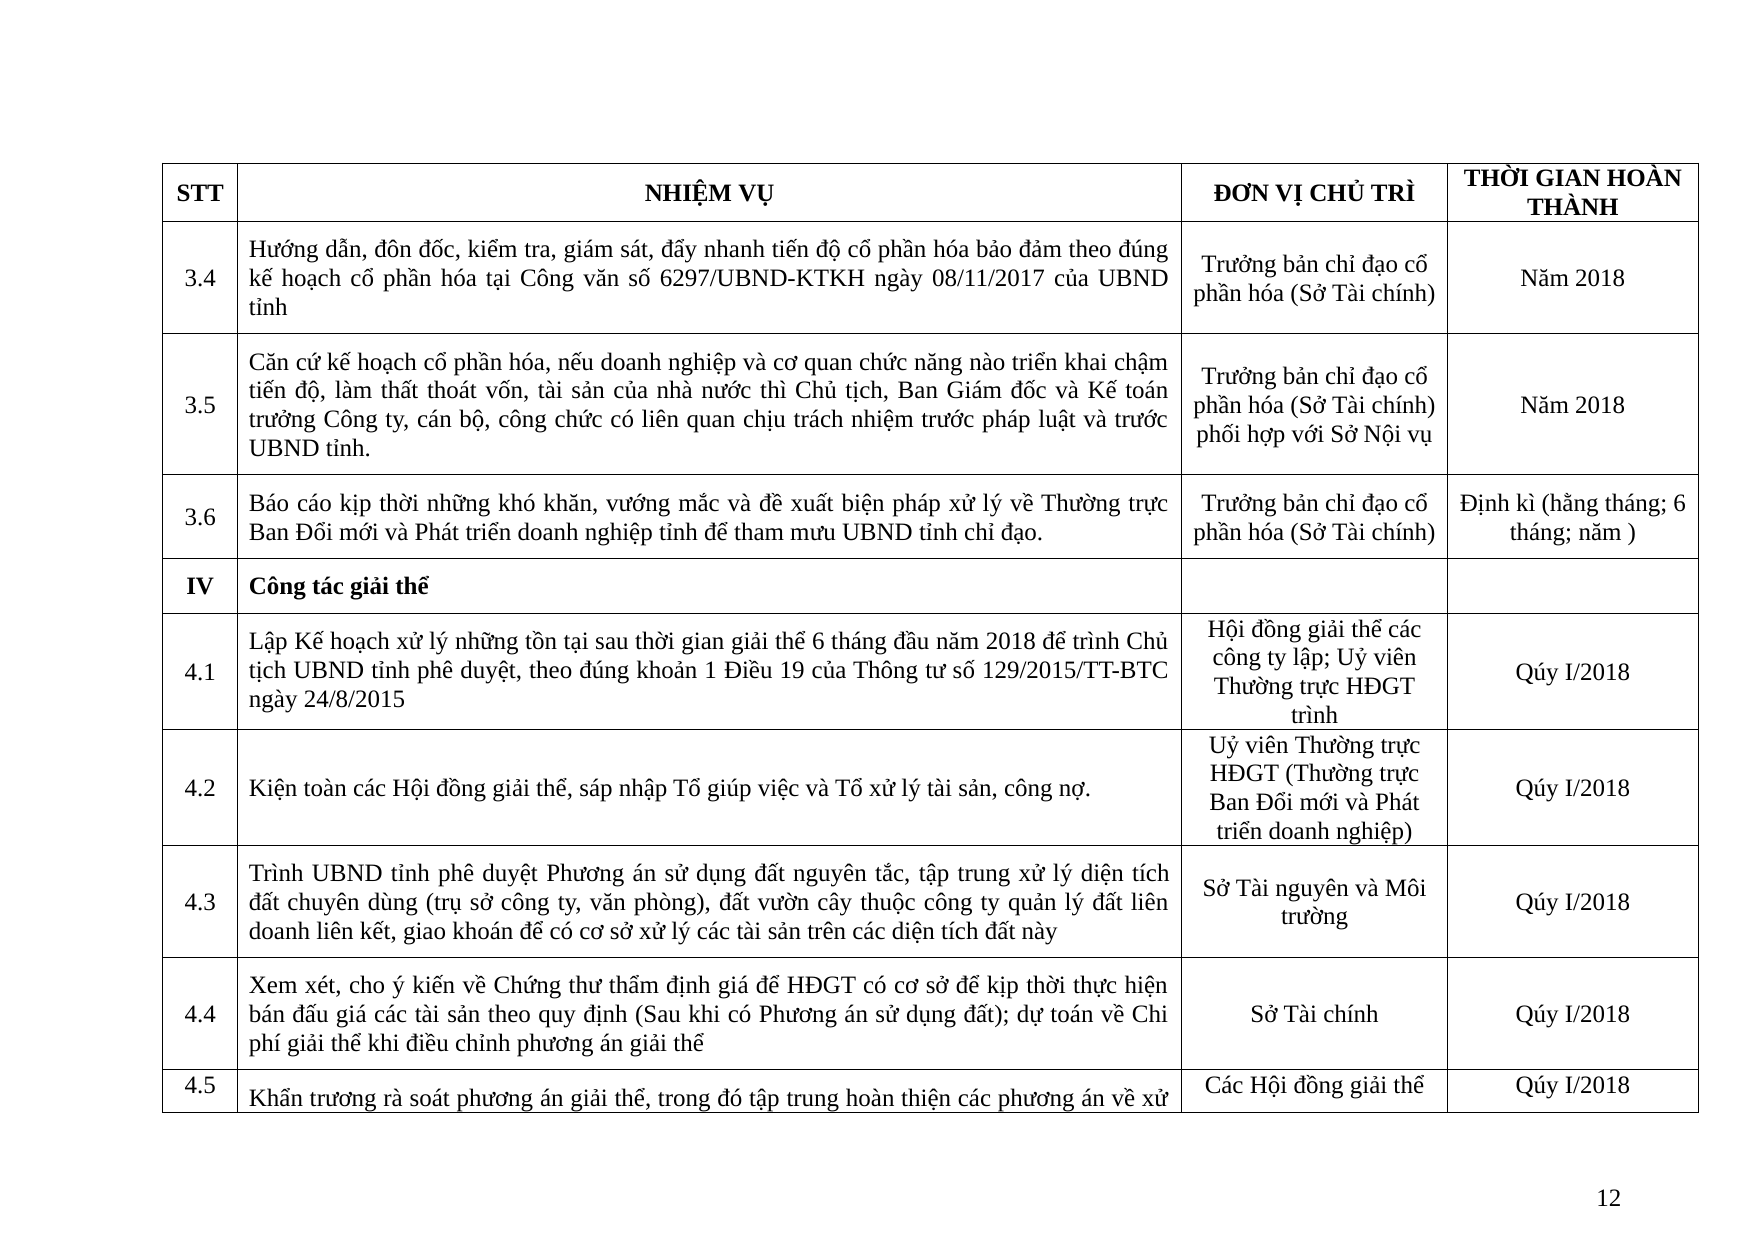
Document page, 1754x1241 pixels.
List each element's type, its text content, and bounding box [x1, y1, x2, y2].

table_cell Sở Tài chính [1182, 958, 1447, 1069]
table_cell Trưởng bản chỉ đạo cổ phần hóa (Sở Tài chính) [1182, 475, 1447, 558]
table_header THỜI GIAN HOÀN THÀNH [1448, 164, 1698, 221]
table_cell 3.5 [163, 334, 237, 474]
table_cell Hội đồng giải thể các công ty lập; Uỷ viên Thường trực HĐGT trình [1182, 614, 1447, 729]
table_cell Qúy I/2018 [1448, 958, 1698, 1069]
table_cell Định kì (hằng tháng; 6 tháng; năm ) [1448, 475, 1698, 558]
table_cell 3.4 [163, 222, 237, 333]
table_cell Qúy I/2018 [1448, 730, 1698, 845]
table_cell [238, 1070, 1181, 1112]
table_cell [1448, 559, 1698, 613]
table_cell Năm 2018 [1448, 222, 1698, 333]
table_cell IV [163, 559, 237, 613]
table_cell Năm 2018 [1448, 334, 1698, 474]
table_cell Lập Kế hoạch xử lý những tồn tại sau thời gian giải thể 6 tháng đầu năm 2018 để trình Chủ tịch UBND tỉnh phê duyệt, theo đúng khoản 1 Điều 19 của Thông tư số 129/2015/TT-BTC ngày 24/8/2015 [238, 614, 1181, 729]
table_cell Sở Tài nguyên và Môi trường [1182, 846, 1447, 957]
table_cell Căn cứ kế hoạch cổ phần hóa, nếu doanh nghiệp và cơ quan chức năng nào triển khai chậm tiến độ, làm thất thoát vốn, tài sản của nhà nước thì Chủ tịch, Ban Giám đốc và Kế toán trưởng Công ty, cán bộ, công chức có liên quan chịu trách nhiệm trước pháp luật và trước UBND tỉnh. [238, 334, 1181, 474]
table_cell Trưởng bản chỉ đạo cổ phần hóa (Sở Tài chính) phối hợp với Sở Nội vụ [1182, 334, 1447, 474]
table_cell 4.4 [163, 958, 237, 1069]
table_cell Công tác giải thể [238, 559, 1181, 613]
table_cell Kiện toàn các Hội đồng giải thể, sáp nhập Tổ giúp việc và Tổ xử lý tài sản, công nợ. [238, 730, 1181, 845]
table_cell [1182, 1070, 1447, 1112]
table_header NHIỆM VỤ [238, 164, 1181, 221]
table_cell 4.2 [163, 730, 237, 845]
table_cell 4.1 [163, 614, 237, 729]
table_cell Qúy I/2018 [1448, 846, 1698, 957]
table_cell Báo cáo kịp thời những khó khăn, vướng mắc và đề xuất biện pháp xử lý về Thường trực Ban Đổi mới và Phát triển doanh nghiệp tỉnh để tham mưu UBND tỉnh chỉ đạo. [238, 475, 1181, 558]
table_cell Qúy I/2018 [1448, 1070, 1698, 1112]
table_cell 3.6 [163, 475, 237, 558]
table_header ĐƠN VỊ CHỦ TRÌ [1182, 164, 1447, 221]
table_cell Hướng dẫn, đôn đốc, kiểm tra, giám sát, đẩy nhanh tiến độ cổ phần hóa bảo đảm theo đúng kế hoạch cổ phần hóa tại Công văn số 6297/UBND-KTKH ngày 08/11/2017 của UBND tỉnh [238, 222, 1181, 333]
table_cell [1182, 559, 1447, 613]
table_cell Trưởng bản chỉ đạo cổ phần hóa (Sở Tài chính) [1182, 222, 1447, 333]
table_header STT [163, 164, 237, 221]
table_cell 4.3 [163, 846, 237, 957]
table_cell Uỷ viên Thường trực HĐGT (Thường trực Ban Đổi mới và Phát triển doanh nghiệp) [1182, 730, 1447, 845]
table_cell Qúy I/2018 [1448, 614, 1698, 729]
table_cell Xem xét, cho ý kiến về Chứng thư thẩm định giá để HĐGT có cơ sở để kịp thời thực hiện bán đấu giá các tài sản theo quy định (Sau khi có Phương án sử dụng đất); dự toán về Chi phí giải thể khi điều chỉnh phương án giải thể [238, 958, 1181, 1069]
table_cell Trình UBND tỉnh phê duyệt Phương án sử dụng đất nguyên tắc, tập trung xử lý diện tích đất chuyên dùng (trụ sở công ty, văn phòng), đất vườn cây thuộc công ty quản lý đất liên doanh liên kết, giao khoán để có cơ sở xử lý các tài sản trên các diện tích đất này [238, 846, 1181, 957]
table_cell 4.5 [163, 1070, 237, 1112]
